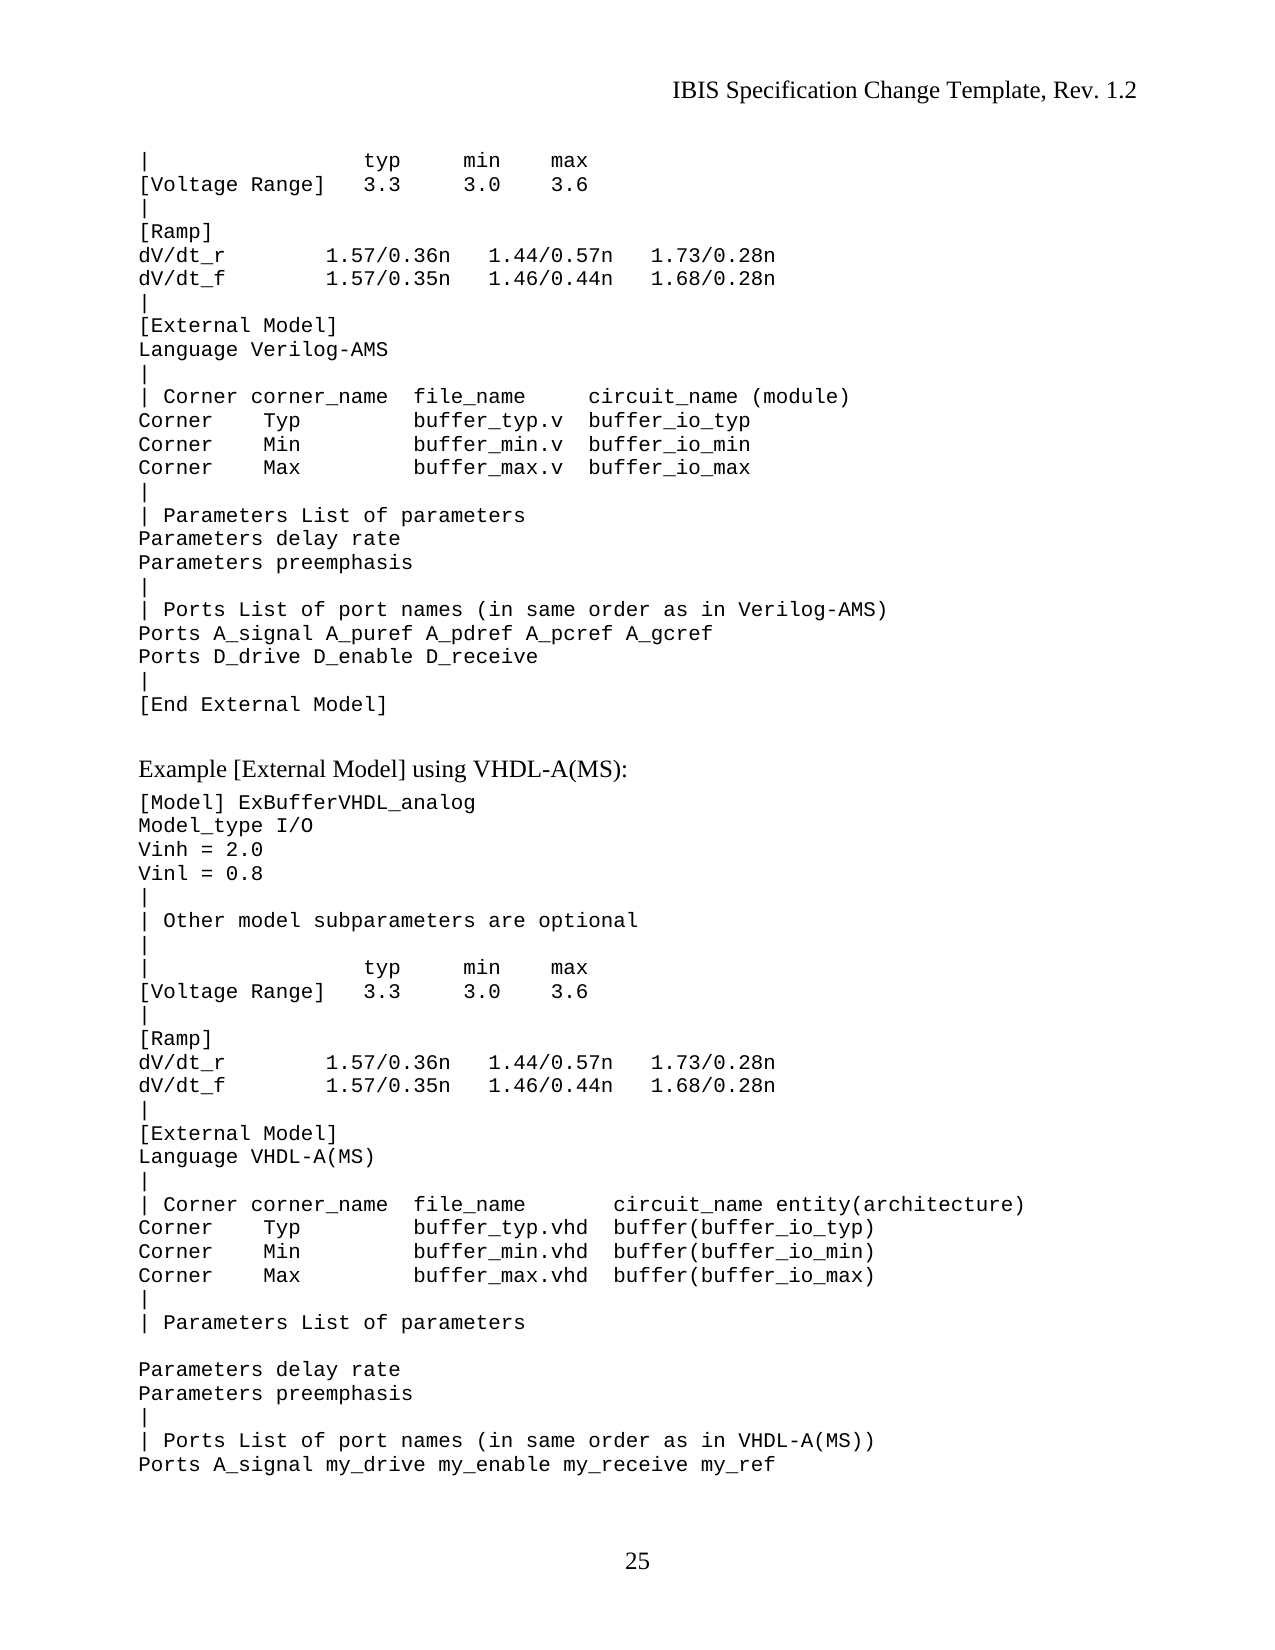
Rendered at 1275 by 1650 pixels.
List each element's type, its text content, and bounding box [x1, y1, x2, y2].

text | typ min max [138, 957, 1137, 981]
text Vinl = 0.8 [138, 863, 1137, 886]
text | [138, 670, 1137, 694]
text dV/dt_r 1.57/0.36n 1.44/0.57n 1.73/0.28n [138, 1052, 1137, 1075]
text | [138, 1288, 1137, 1312]
text | [138, 576, 1137, 599]
text Corner Max buffer_max.vhd buffer(buffer_io_max) [138, 1264, 1137, 1288]
text | Corner corner_name file_name circuit_name (module) [138, 386, 1137, 410]
text [Ramp] [138, 221, 1137, 244]
text Corner Typ buffer_typ.v buffer_io_typ [138, 410, 1137, 434]
text [Ramp] [138, 1028, 1137, 1052]
text | [138, 1170, 1137, 1194]
text | Parameters List of parameters [138, 1312, 1137, 1359]
text Language Verilog-AMS [138, 339, 1137, 363]
text Model_type I/O [138, 815, 1137, 839]
text Parameters preemphasis [138, 552, 1137, 576]
text [End External Model] [138, 694, 1137, 717]
text Corner Max buffer_max.v buffer_io_max [138, 457, 1137, 481]
text Ports A_signal my_drive my_enable my_receive my_ref [138, 1454, 1137, 1477]
text | [138, 197, 1137, 221]
text | [138, 363, 1137, 386]
text | Other model subparameters are optional [138, 910, 1137, 933]
text Corner Typ buffer_typ.vhd buffer(buffer_io_typ) [138, 1217, 1137, 1241]
text [Voltage Range] 3.3 3.0 3.6 [138, 174, 1137, 197]
text dV/dt_f 1.57/0.35n 1.46/0.44n 1.68/0.28n [138, 1075, 1137, 1099]
text | [138, 481, 1137, 505]
text Ports D_drive D_enable D_receive [138, 647, 1137, 670]
text | Corner corner_name file_name circuit_name entity(architecture) [138, 1194, 1137, 1217]
text Ports A_signal A_puref A_pdref A_pcref A_gcref [138, 623, 1137, 647]
text | Parameters List of parameters [138, 505, 1137, 528]
text [Voltage Range] 3.3 3.0 3.6 [138, 981, 1137, 1004]
text Parameters delay rate [138, 1359, 1137, 1383]
text [External Model] [138, 1123, 1137, 1146]
text | [138, 933, 1137, 957]
text Parameters delay rate [138, 528, 1137, 552]
text | [138, 1004, 1137, 1028]
text | typ min max [138, 150, 1137, 174]
text Corner Min buffer_min.vhd buffer(buffer_io_min) [138, 1241, 1137, 1264]
text Corner Min buffer_min.v buffer_io_min [138, 434, 1137, 457]
text [External Model] [138, 316, 1137, 339]
text dV/dt_f 1.57/0.35n 1.46/0.44n 1.68/0.28n [138, 268, 1137, 292]
text Language VHDL-A(MS) [138, 1146, 1137, 1170]
text | [138, 1406, 1137, 1430]
text Example [External Model] using VHDL-A(MS): [138, 754, 1137, 783]
text dV/dt_r 1.57/0.36n 1.44/0.57n 1.73/0.28n [138, 244, 1137, 268]
text | Ports List of port names (in same order as in VHDL-A(MS)) [138, 1430, 1137, 1454]
text | [138, 886, 1137, 910]
text | [138, 1099, 1137, 1123]
text Parameters preemphasis [138, 1383, 1137, 1406]
text [Model] ExBufferVHDL_analog [138, 792, 1137, 815]
text Vinh = 2.0 [138, 839, 1137, 863]
text | Ports List of port names (in same order as in Verilog-AMS) [138, 599, 1137, 623]
text | [138, 292, 1137, 316]
